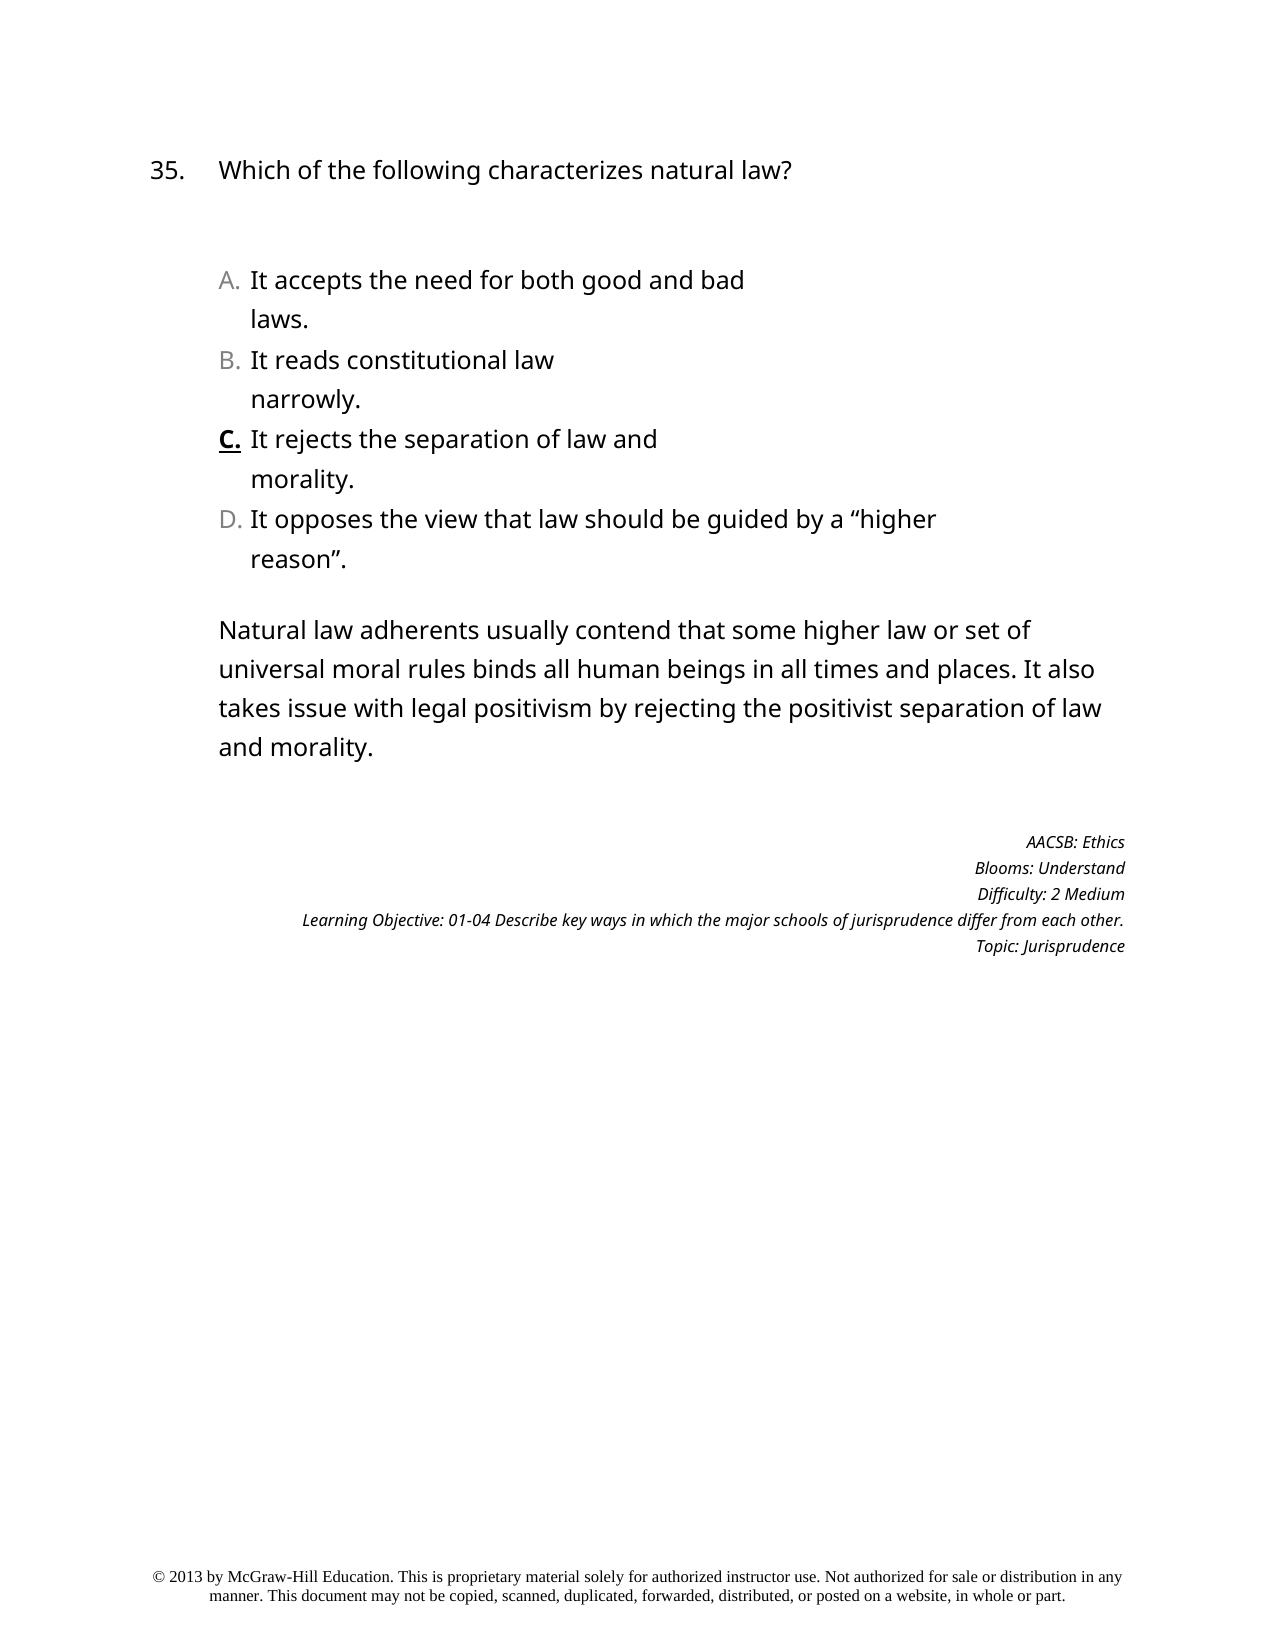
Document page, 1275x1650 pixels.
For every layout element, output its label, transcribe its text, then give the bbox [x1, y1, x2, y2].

table_header AACSB: Ethics Blooms: Understand Difficulty: 2 Medium Learning Objective: 01-04 Describe key ways in which the major schools of jurisprudence differ from each other. Topic: Jurisprudence [150, 830, 1125, 993]
table_header Which of the following characterizes natural law? Natural law adherents usually contend that some higher law or set of universal moral rules binds all human beings in all times and places. It also takes issue with legal positivism by rejecting the positivist separation of law and morality. [218, 153, 1125, 801]
table_header 35. [150, 153, 218, 801]
